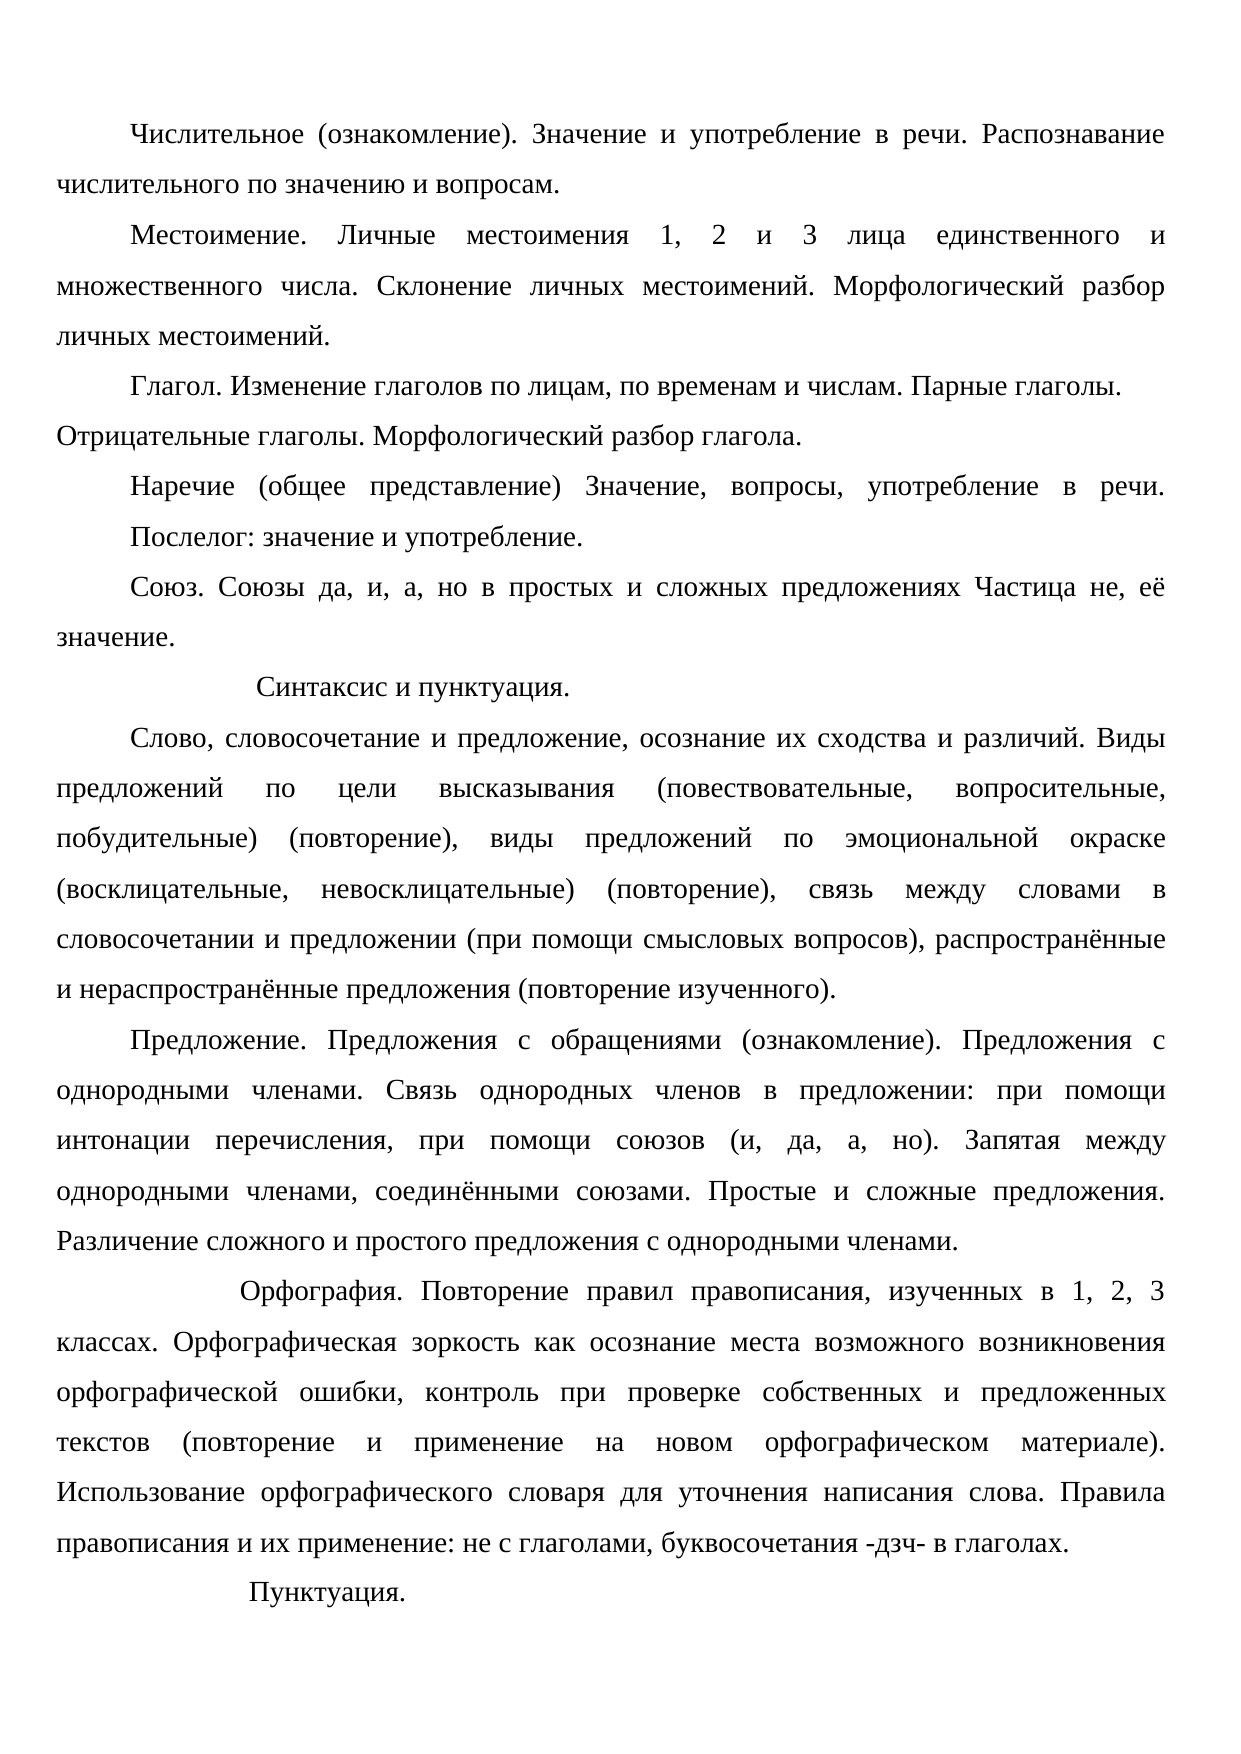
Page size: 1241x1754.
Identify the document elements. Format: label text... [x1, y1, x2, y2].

text Отрицательные глаголы. Морфологический разбор глагола. [56, 418, 1166, 452]
text Пунктуация. [44, 1575, 1166, 1609]
text Синтаксис и пунктуация. [44, 670, 1166, 703]
text Глагол. Изменение глаголов по лицам, по временам и числам. Парные глаголы. [130, 368, 1166, 402]
text Союз. Союзы да, и, а, но в простых и сложных предложениях Частица не, её значение. [56, 569, 1166, 653]
text Предложение. Предложения с обращениями (ознакомление). Предложения с однородными членами. Связь однородных членов в предложении: при помощи интонации перечисления, при помощи союзов (и, да, а, но). Запятая между однородными членами, соединёнными союзами. Простые и сложные предложения. Различение сложного и простого предложения с однородными членами. [56, 1022, 1166, 1257]
text Слово, словосочетание и предложение, осознание их сходства и различий. Виды предложений по цели высказывания (повествовательные, вопросительные, побудительные) (повторение), виды предложений по эмоциональной окраске (восклицательные, невосклицательные) (повторение), связь между словами в словосочетании и предложении (при помощи смысловых вопросов), распространённые и нераспространённые предложения (повторение изученного). [56, 720, 1166, 1005]
text Наречие (общее представление) Значение, вопросы, употребление в речи. Послелог: значение и употребление. [130, 468, 1166, 552]
text Местоимение. Личные местоимения 1, 2 и 3 лица единственного и множественного числа. Склонение личных местоимений. Морфологический разбор личных местоимений. [56, 217, 1166, 351]
text Числительное (ознакомление). Значение и употребление в речи. Распознавание числительного по значению и вопросам. [56, 116, 1166, 200]
list Орфография. Повторение правил правописания, изученных в 1, 2, 3 классах. Орфографическая зоркость как осознание места возможного возникновения орфографической ошибки, контроль при проверке собственных и предложенных текстов (повторение и применение на новом орфографическом материале). Использование орфографического словаря для уточнения написания слова. Правила правописания и их применение: не с глаголами, буквосочетания -дзч- в глаголах. [56, 1273, 1166, 1558]
